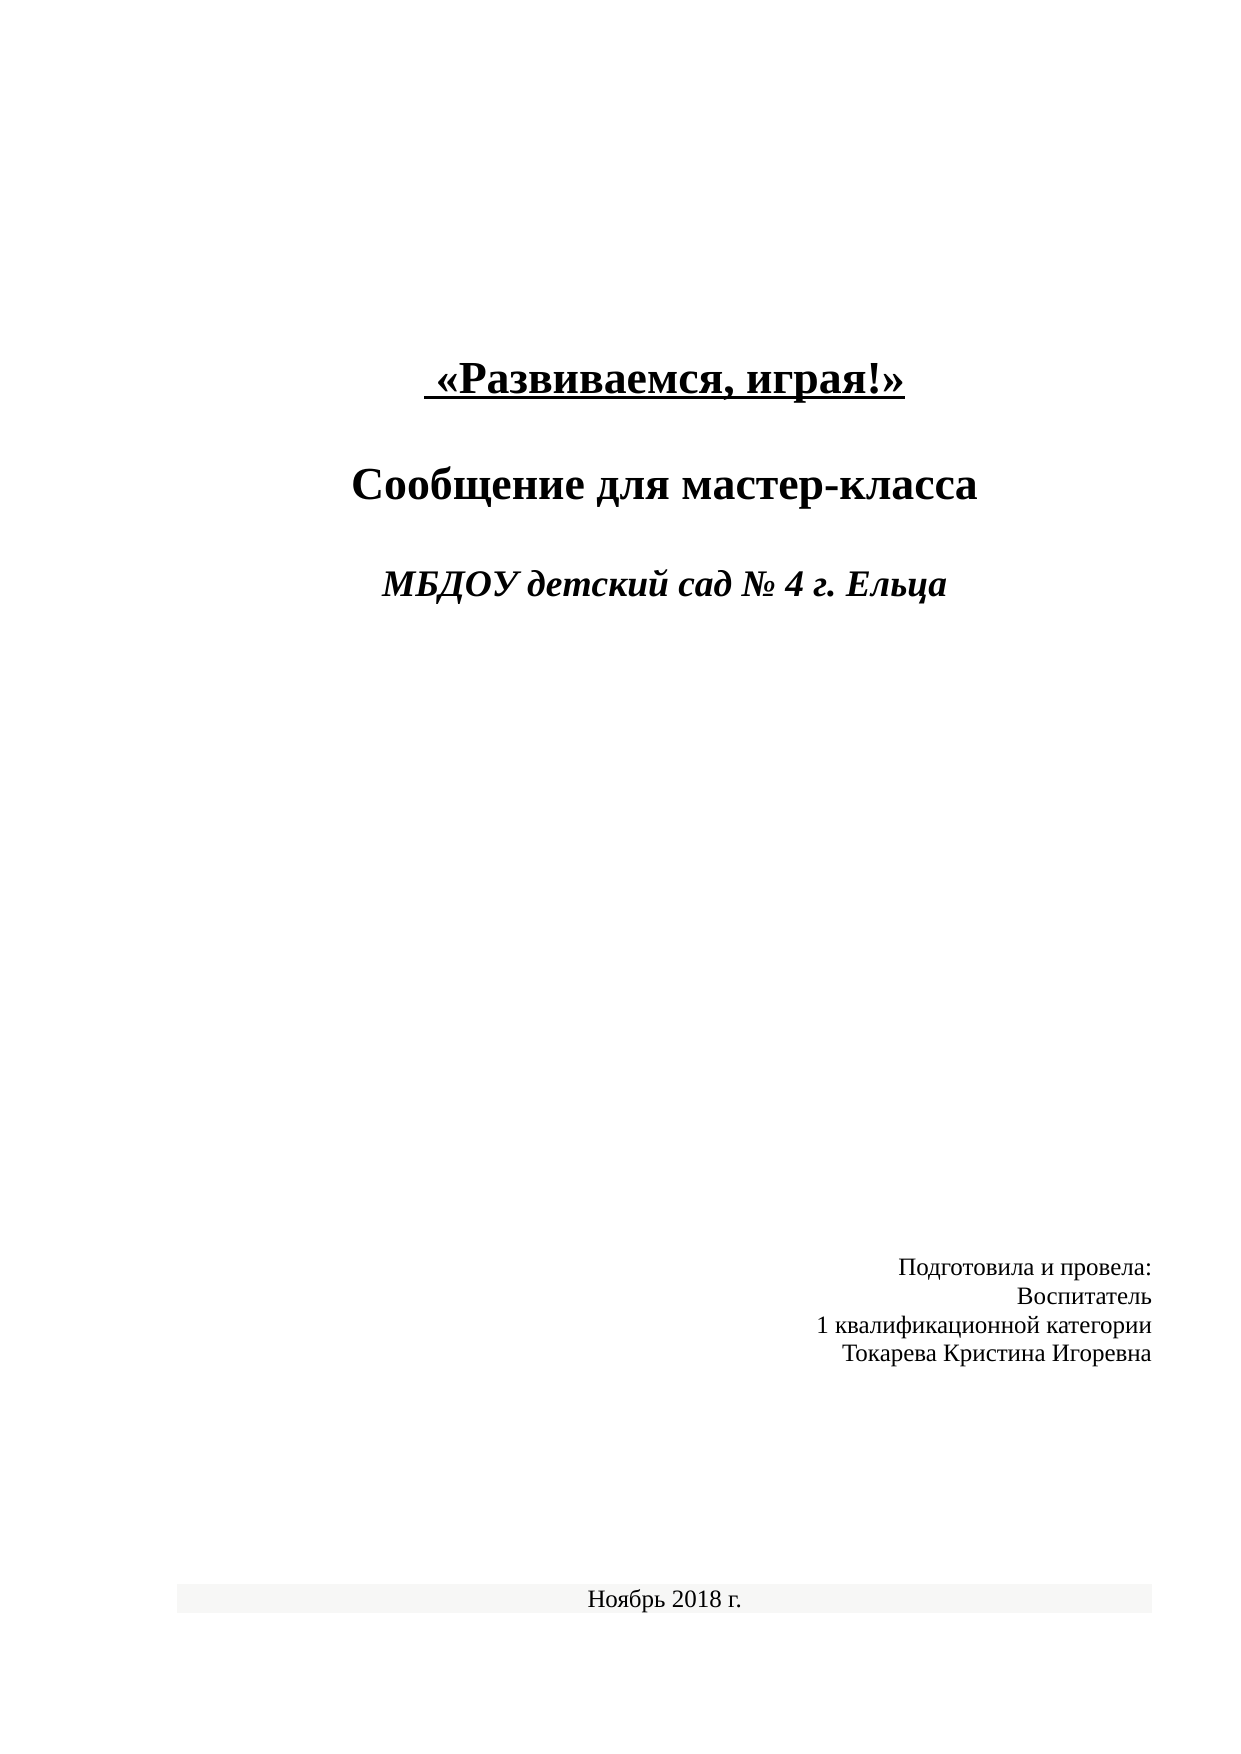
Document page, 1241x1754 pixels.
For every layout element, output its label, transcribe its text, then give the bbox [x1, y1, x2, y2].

text МБДОУ детский сад № 4 г. Ельца [177, 562, 1152, 605]
text Сообщение для мастер-класса [177, 456, 1152, 509]
text «Развиваемся, играя!» [177, 351, 1152, 403]
text Подготовила и провела: [177, 1252, 1152, 1281]
text Воспитатель [177, 1281, 1152, 1310]
text Ноябрь 2018 г. [177, 1584, 1152, 1613]
text Токарева Кристина Игоревна [177, 1338, 1152, 1367]
text 1 квалификационной категории [177, 1310, 1152, 1338]
